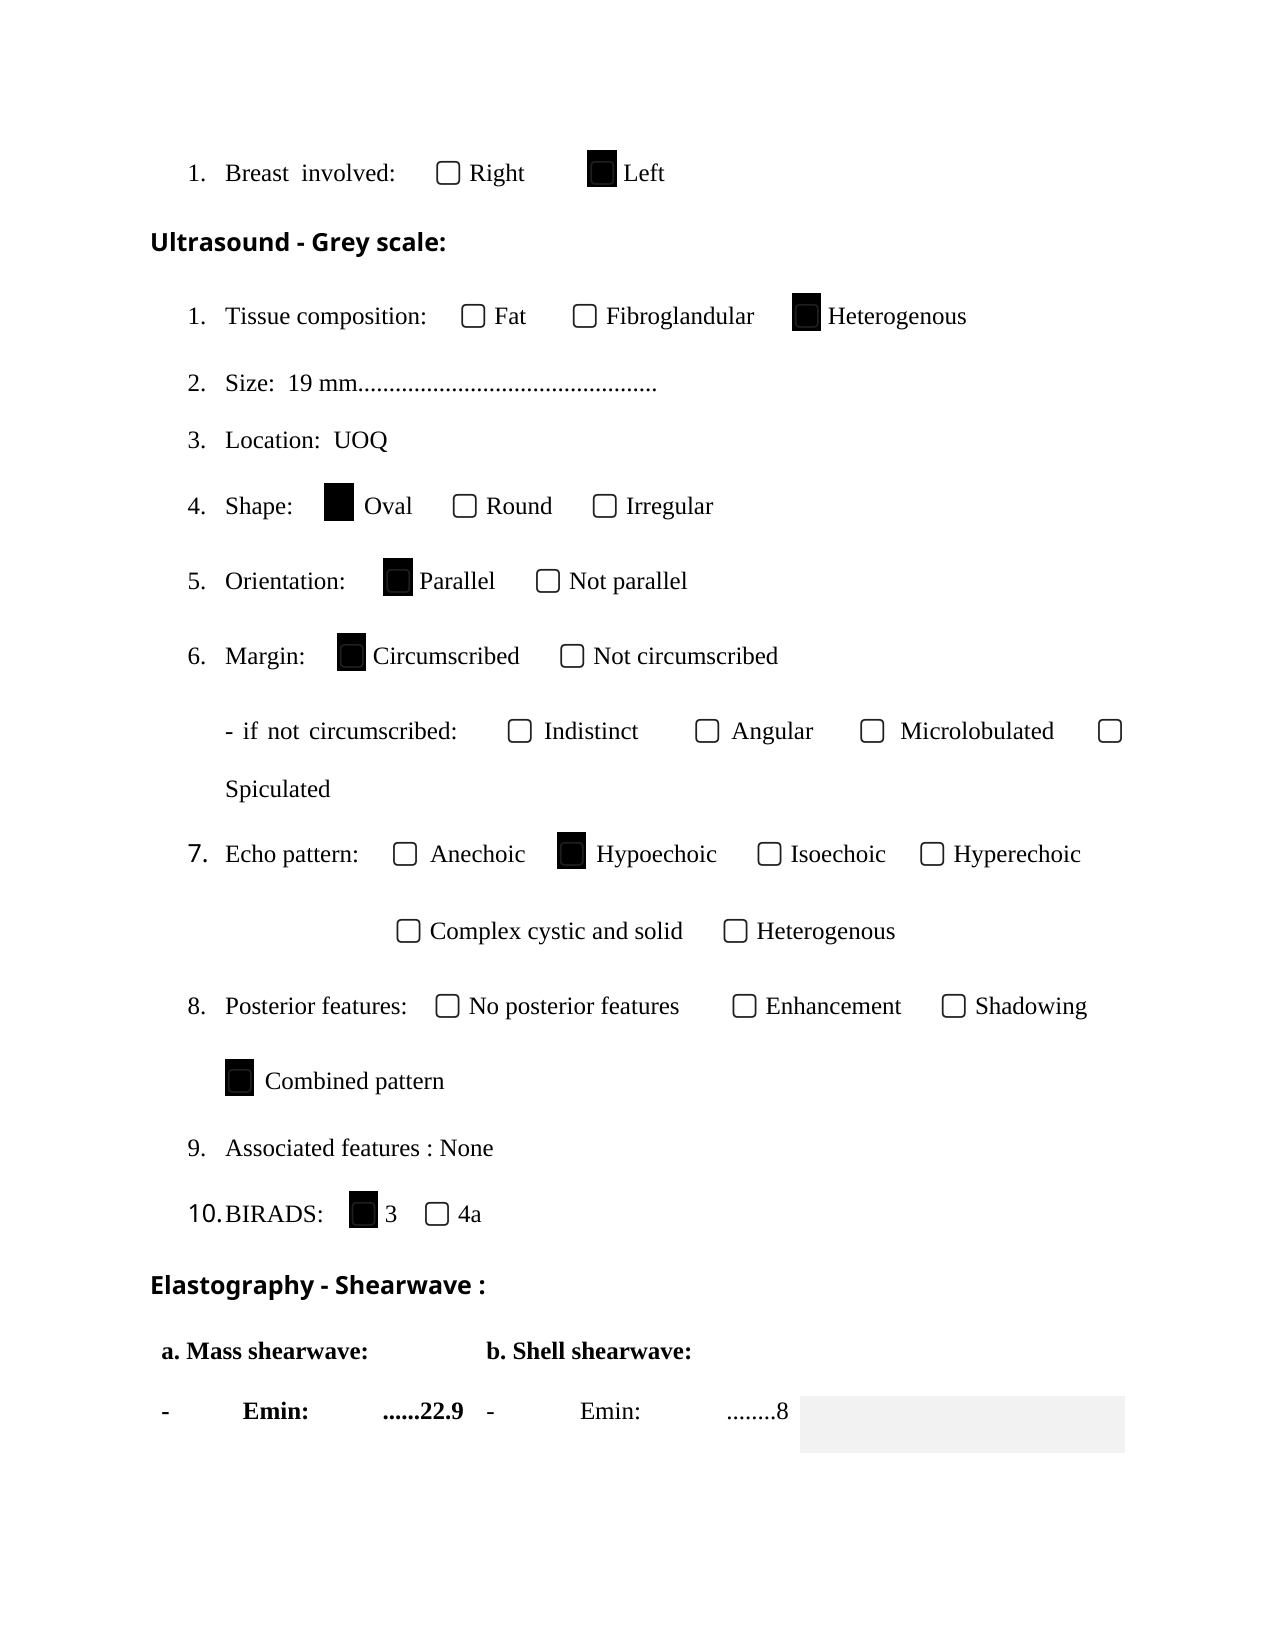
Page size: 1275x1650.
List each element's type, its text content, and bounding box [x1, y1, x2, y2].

list Shape: ▢ Oval ▢ Round ▢ Irregular [364, 483, 450, 521]
list Tissue composition: ▢ Fat ▢ Fibroglandular ▢ Heterogenous [187, 293, 458, 331]
list Posterior features: ▢ No posterior features ▢ Enhancement ▢ Shadowing [187, 983, 1125, 1021]
table_cell [800, 1396, 1125, 1453]
text ▢ Combined pattern [225, 1058, 1125, 1096]
list Location: UOQ [187, 426, 1125, 454]
list Tissue composition: ▢ Fat ▢ Fibroglandular ▢ Heterogenous [821, 293, 1125, 331]
table_header a. Mass shearwave: [150, 1336, 475, 1396]
list Size: 19 mm................................................ [187, 368, 1125, 397]
list Orientation: ▢ Parallel ▢ Not parallel [187, 558, 383, 596]
list Orientation: ▢ Parallel ▢ Not parallel [413, 558, 533, 596]
list Shape: ▢ Oval ▢ Round ▢ Irregular [619, 483, 1125, 521]
table_header b. Shell shearwave: [475, 1336, 800, 1396]
text - if not circumscribed: ▢ Indistinct ▢ Angular ▢ Microlobulated ▢ Spiculated [225, 708, 1125, 803]
list Breast involved: ▢ Right ▢ Left [617, 150, 1125, 187]
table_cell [475, 1396, 800, 1453]
list Echo pattern: ▢ Anechoic ▢ Hypoechoic ▢ Isoechoic ▢ Hyperechoic [187, 832, 1125, 870]
list Breast involved: ▢ Right ▢ Left [187, 150, 433, 187]
text Elastography - Shearwave : [150, 1268, 1125, 1302]
list Shape: ▢ Oval ▢ Round ▢ Irregular [187, 483, 324, 521]
list Shape: ▢ Oval ▢ Round ▢ Irregular [479, 483, 590, 521]
list BIRADS: ▢ 3 ▢ 4a [187, 1191, 1125, 1229]
list Breast involved: ▢ Right ▢ Left [463, 150, 587, 187]
text Ultrasound - Grey scale: [150, 225, 1125, 259]
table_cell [150, 1396, 475, 1453]
list Orientation: ▢ Parallel ▢ Not parallel [563, 558, 1125, 596]
text ▢ Complex cystic and solid ▢ Heterogenous [225, 908, 1125, 946]
list Associated features : None [187, 1133, 1125, 1162]
list Margin: ▢ Circumscribed ▢ Not circumscribed [366, 633, 557, 671]
list Margin: ▢ Circumscribed ▢ Not circumscribed [187, 633, 337, 671]
list Tissue composition: ▢ Fat ▢ Fibroglandular ▢ Heterogenous [599, 293, 792, 331]
list Margin: ▢ Circumscribed ▢ Not circumscribed [587, 633, 1125, 671]
